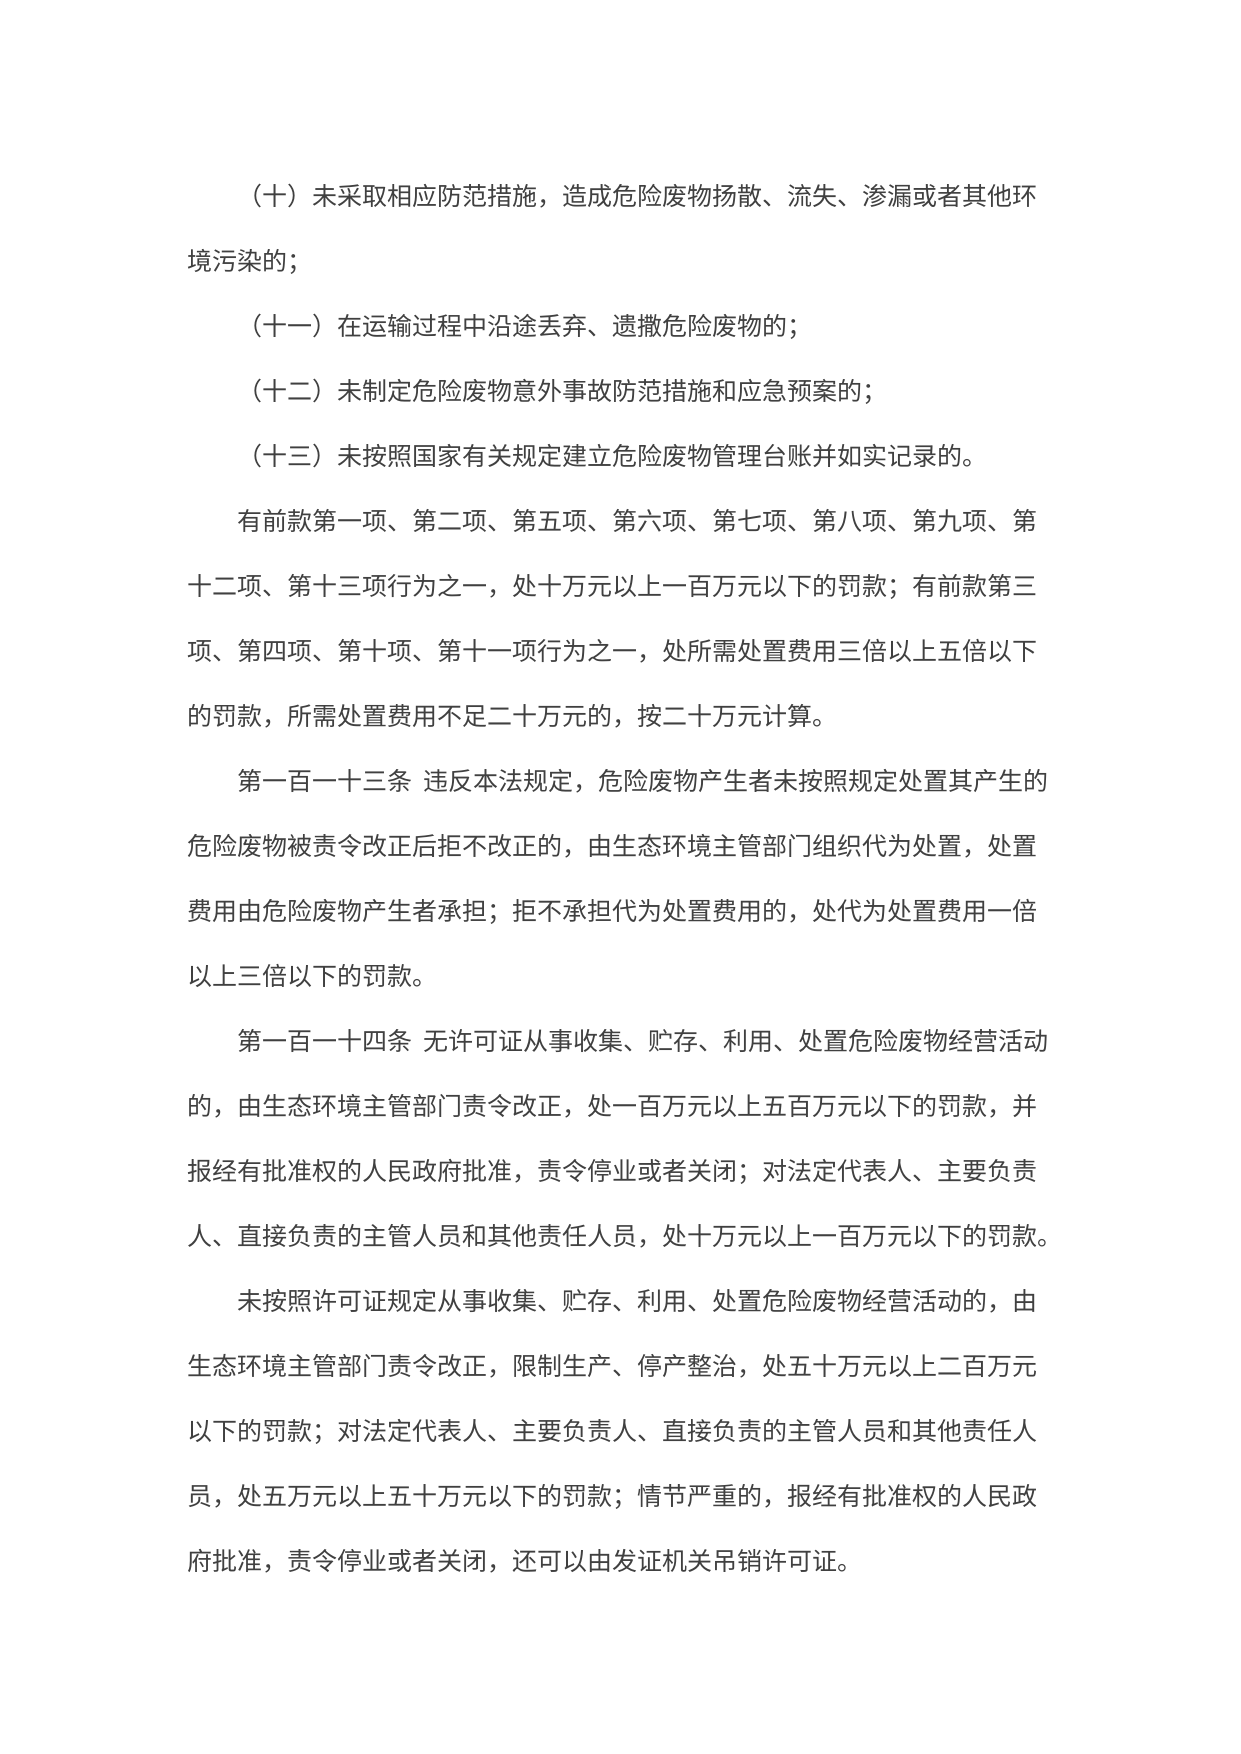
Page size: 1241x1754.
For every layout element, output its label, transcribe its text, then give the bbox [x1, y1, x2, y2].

text 第一百一十三条 违反本法规定，危险废物产生者未按照规定处置其产生的危险废物被责令改正后拒不改正的，由生态环境主管部门组织代为处置，处置费用由危险废物产生者承担；拒不承担代为处置费用的，处代为处置费用一倍以上三倍以下的罚款。 [187, 747, 1053, 1007]
text 第一百一十四条 无许可证从事收集、贮存、利用、处置危险废物经营活动的，由生态环境主管部门责令改正，处一百万元以上五百万元以下的罚款，并报经有批准权的人民政府批准，责令停业或者关闭；对法定代表人、主要负责人、直接负责的主管人员和其他责任人员，处十万元以上一百万元以下的罚款。 [187, 1007, 1053, 1267]
text （十三）未按照国家有关规定建立危险废物管理台账并如实记录的。 [187, 422, 1053, 487]
text （十一）在运输过程中沿途丢弃、遗撒危险废物的； [187, 292, 1053, 357]
text 未按照许可证规定从事收集、贮存、利用、处置危险废物经营活动的，由生态环境主管部门责令改正，限制生产、停产整治，处五十万元以上二百万元以下的罚款；对法定代表人、主要负责人、直接负责的主管人员和其他责任人员，处五万元以上五十万元以下的罚款；情节严重的，报经有批准权的人民政府批准，责令停业或者关闭，还可以由发证机关吊销许可证。 [187, 1267, 1053, 1592]
text （十）未采取相应防范措施，造成危险废物扬散、流失、渗漏或者其他环境污染的； [187, 162, 1053, 292]
text （十二）未制定危险废物意外事故防范措施和应急预案的； [187, 357, 1053, 422]
text 有前款第一项、第二项、第五项、第六项、第七项、第八项、第九项、第十二项、第十三项行为之一，处十万元以上一百万元以下的罚款；有前款第三项、第四项、第十项、第十一项行为之一，处所需处置费用三倍以上五倍以下的罚款，所需处置费用不足二十万元的，按二十万元计算。 [187, 487, 1053, 747]
